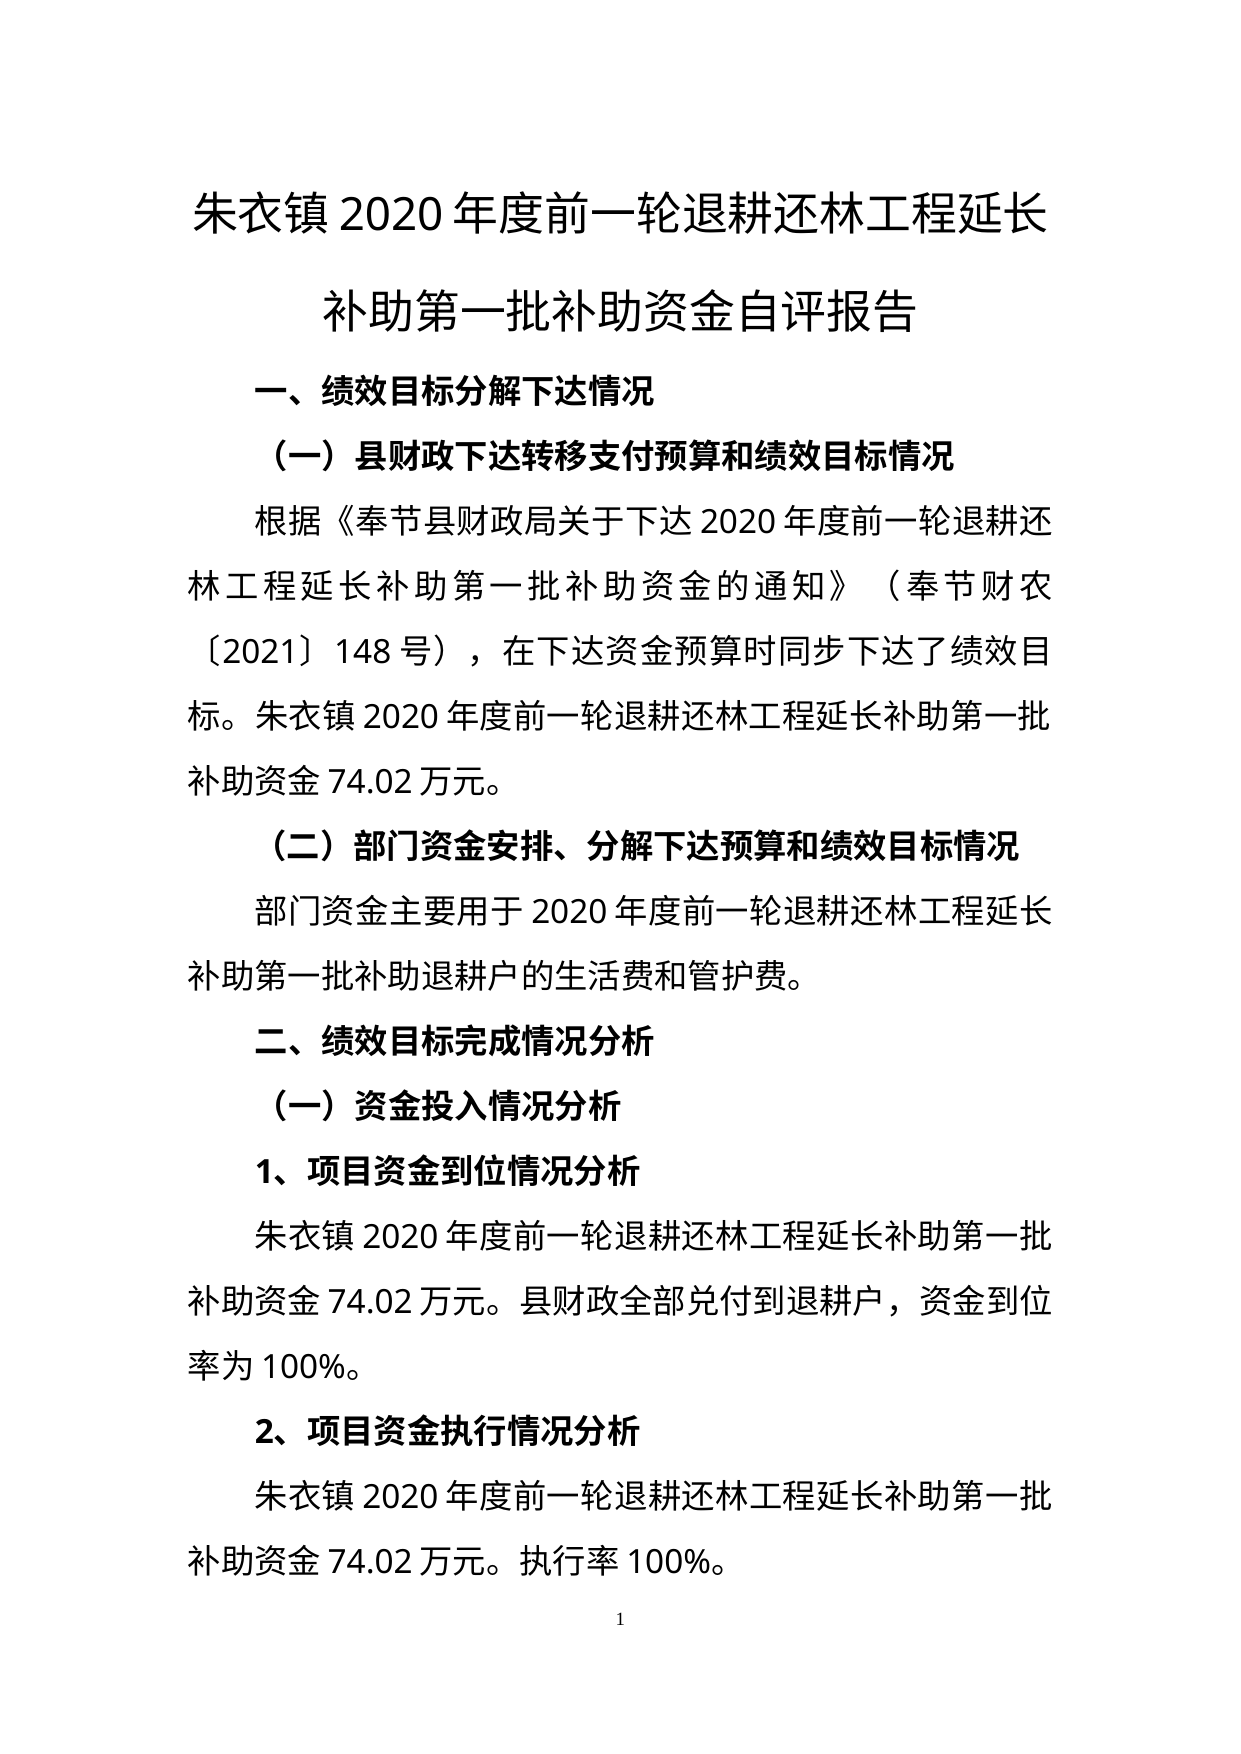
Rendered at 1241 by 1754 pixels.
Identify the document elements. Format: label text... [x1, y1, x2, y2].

text 朱衣镇2020年度前一轮退耕还林工程延长补助第一批补助资金自评报告 [187, 162, 1053, 357]
text 朱衣镇2020年度前一轮退耕还林工程延长补助第一批补助资金74.02万元。县财政全部兑付到退耕户，资金到位率为100%。 [187, 1202, 1053, 1397]
text 一、绩效目标分解下达情况 [187, 357, 1053, 422]
text 根据《奉节县财政局关于下达2020年度前一轮退耕还林工程延长补助第一批补助资金的通知》（奉节财农〔2021〕148号），在下达资金预算时同步下达了绩效目标。朱衣镇2020年度前一轮退耕还林工程延长补助第一批补助资金74.02万元。 [187, 487, 1053, 812]
text （一）县财政下达转移支付预算和绩效目标情况 [187, 422, 1053, 487]
text 朱衣镇2020年度前一轮退耕还林工程延长补助第一批补助资金74.02万元。执行率100%。 [187, 1462, 1053, 1592]
text 2、项目资金执行情况分析 [187, 1397, 1053, 1462]
text 部门资金主要用于2020年度前一轮退耕还林工程延长补助第一批补助退耕户的生活费和管护费。 [187, 877, 1053, 1007]
text 1、项目资金到位情况分析 [187, 1137, 1053, 1202]
text （一）资金投入情况分析 [187, 1072, 1053, 1137]
list 部门资金安排、分解下达预算和绩效目标情况 [253, 812, 1053, 877]
text 二、绩效目标完成情况分析 [187, 1007, 1053, 1072]
